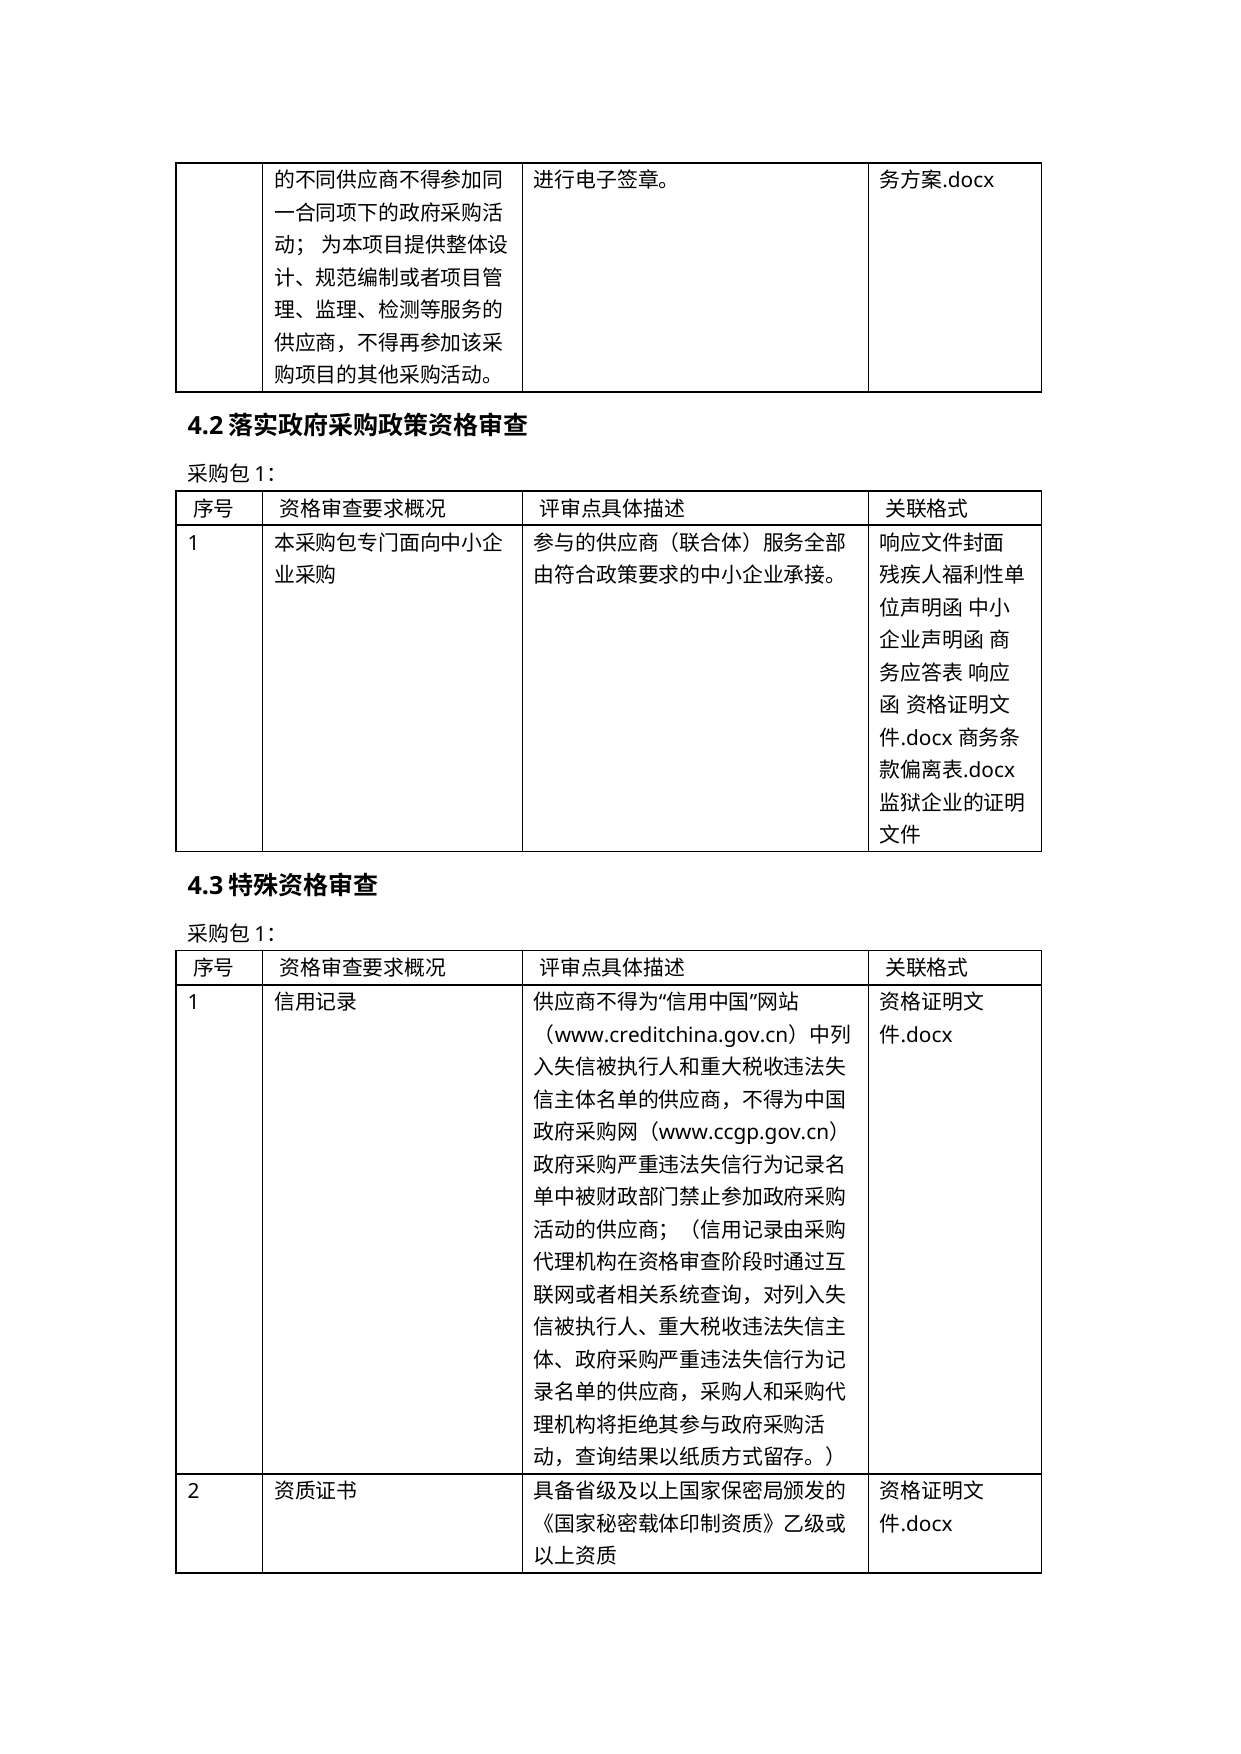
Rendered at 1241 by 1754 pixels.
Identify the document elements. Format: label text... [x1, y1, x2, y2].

table_cell 3 [177, 164, 262, 391]
table_header 资格审查要求概况 [263, 951, 522, 984]
table_cell 具备省级及以上国家保密局颁发的《国家秘密载体印制资质》乙级或以上资质 [523, 1475, 868, 1572]
table_header 资格审查要求概况 [263, 492, 522, 524]
table_header 关联格式 [869, 492, 1041, 524]
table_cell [263, 164, 522, 391]
text 4.3特殊资格审查 [187, 852, 1053, 917]
table_cell 参与的供应商（联合体）服务全部由符合政策要求的中小企业承接。 [523, 526, 868, 851]
table_header 序号 [177, 492, 262, 524]
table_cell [523, 164, 868, 391]
table_header 评审点具体描述 [523, 492, 868, 524]
table_cell 2 [177, 1475, 262, 1572]
table_cell 1 [177, 526, 262, 851]
text 采购包1： [187, 917, 1053, 950]
table_cell 资质证书 [263, 1475, 522, 1572]
table_cell 资格证明文件.docx [869, 986, 1041, 1473]
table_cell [869, 164, 1041, 391]
table_cell 1 [177, 986, 262, 1473]
table_cell 供应商不得为“信用中国”网站（www.creditchina.gov.cn）中列入失信被执行人和重大税收违法失信主体名单的供应商，不得为中国政府采购网（www.ccgp.gov.cn）政府采购严重违法失信行为记录名单中被财政部门禁止参加政府采购活动的供应商；（信用记录由采购代理机构在资格审查阶段时通过互联网或者相关系统查询，对列入失信被执行人、重大税收违法失信主体、政府采购严重违法失信行为记录名单的供应商，采购人和采购代理机构将拒绝其参与政府采购活动，查询结果以纸质方式留存。） [523, 986, 868, 1473]
text 采购包1： [187, 458, 1053, 490]
table_header 评审点具体描述 [523, 951, 868, 984]
table_cell 资格证明文件.docx [869, 1475, 1041, 1572]
table_header 关联格式 [869, 951, 1041, 984]
table_header 序号 [177, 951, 262, 984]
text 4.2落实政府采购政策资格审查 [187, 393, 1053, 458]
table_cell 本采购包专门面向中小企业采购 [263, 526, 522, 851]
table_cell 信用记录 [263, 986, 522, 1473]
table_cell 响应文件封面 残疾人福利性单位声明函 中小企业声明函 商务应答表 响应函 资格证明文件.docx 商务条款偏离表.docx 监狱企业的证明文件 [869, 526, 1041, 851]
